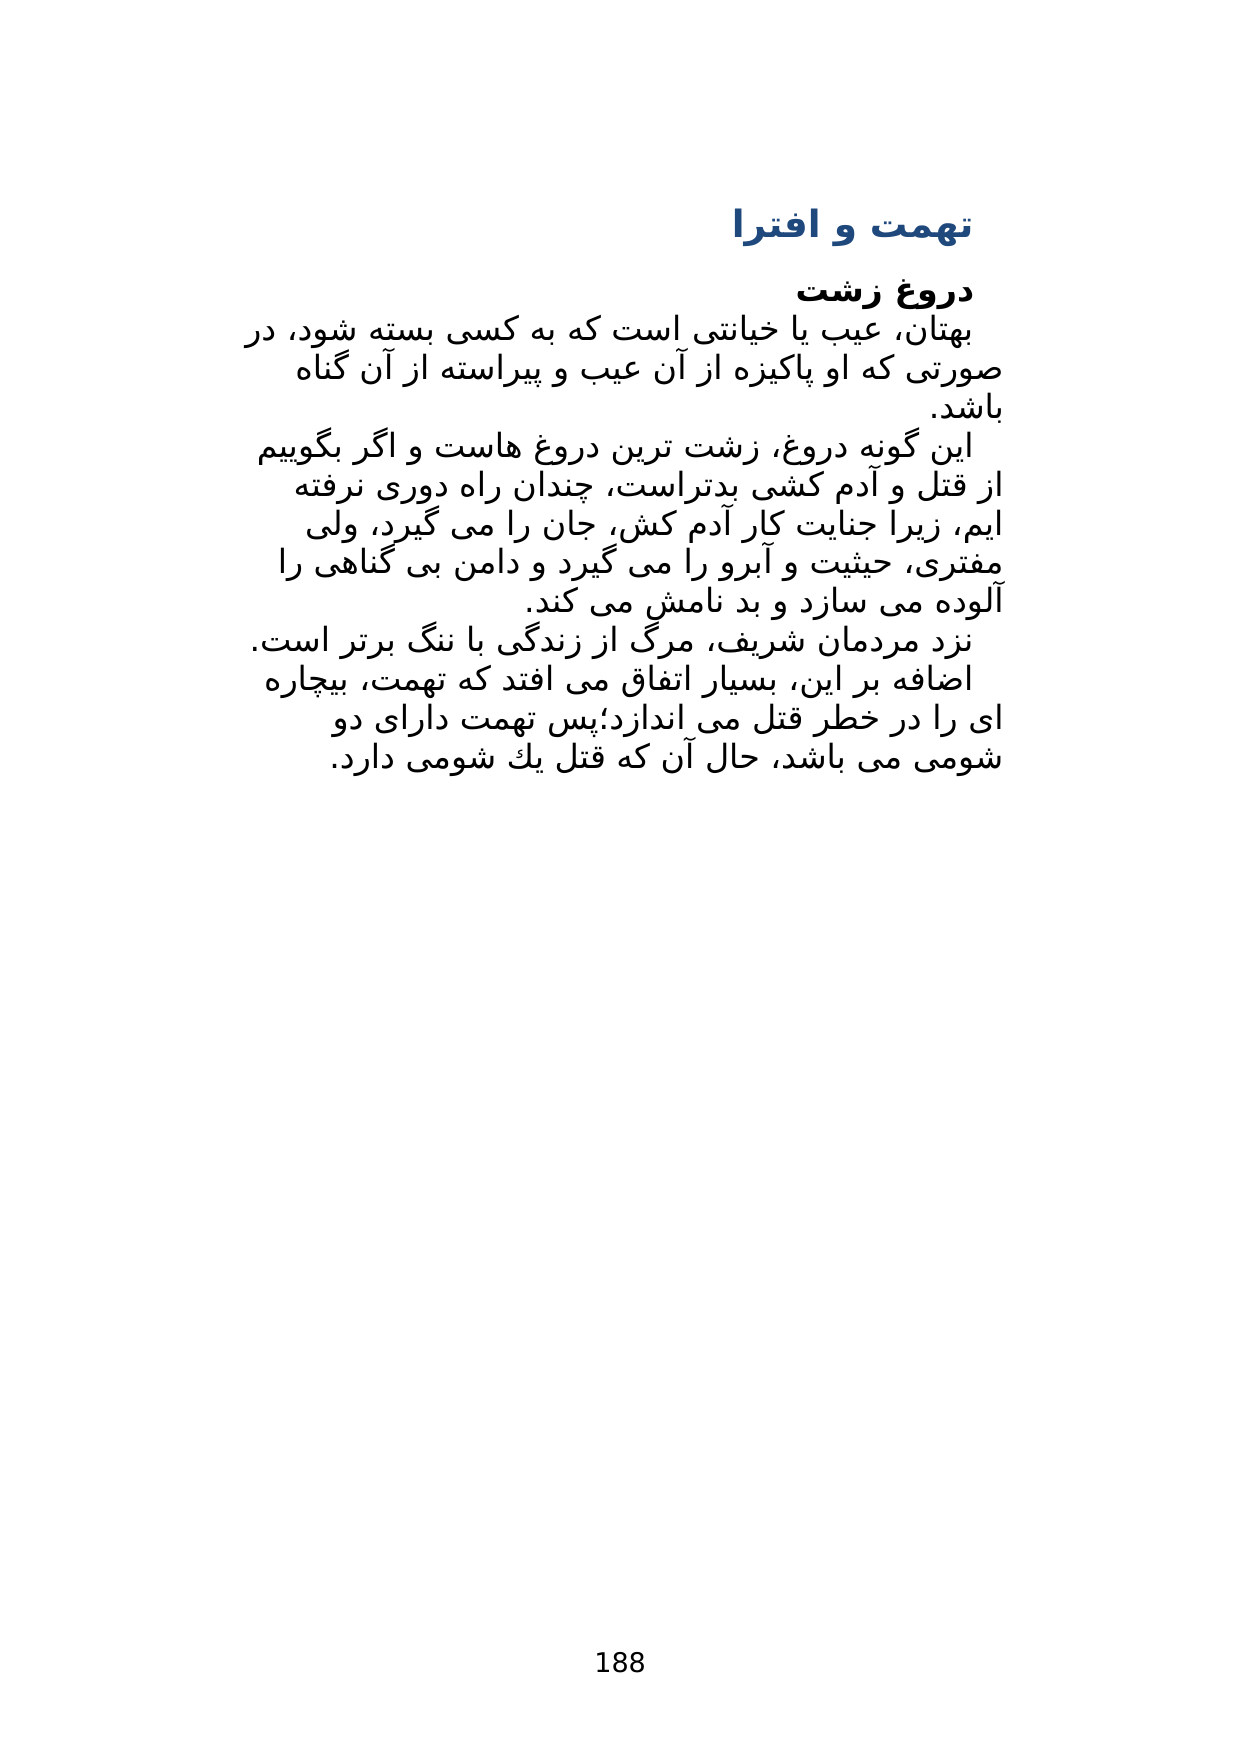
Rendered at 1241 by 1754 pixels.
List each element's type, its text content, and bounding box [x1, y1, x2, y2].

text اين گونه دروغ، زشت ترين دروغ هاست و اگر بگوييم از قتل و آدم كشى بدتراست، چندان راه دورى نرفته ايم، زيرا جنايت كار آدم كش، جان را مى گيرد، ولى مفترى، حيثيت و آبرو را مى گيرد و دامن بى گناهى را آلوده مى سازد و بد نامش مى كند. [236, 426, 1004, 621]
text بهتان، عيب يا خيانتى است كه به كسى بسته شود، در صورتى كه او پاكيزه از آن عيب و پيراسته از آن گناه باشد. [236, 310, 1004, 426]
text دروغ زشت [236, 271, 1004, 310]
text اضافه بر اين، بسيار اتفاق مى افتد كه تهمت، بيچاره اى را در خطر قتل مى اندازد؛پس تهمت داراى دو شومى مى باشد، حال آن كه قتل يك شومى دارد. [236, 659, 1004, 776]
text نزد مردمان شريف، مرگ از زندگى با ننگ برتر است. [236, 621, 1004, 659]
subtitle تهمت و افترا [236, 202, 1004, 246]
